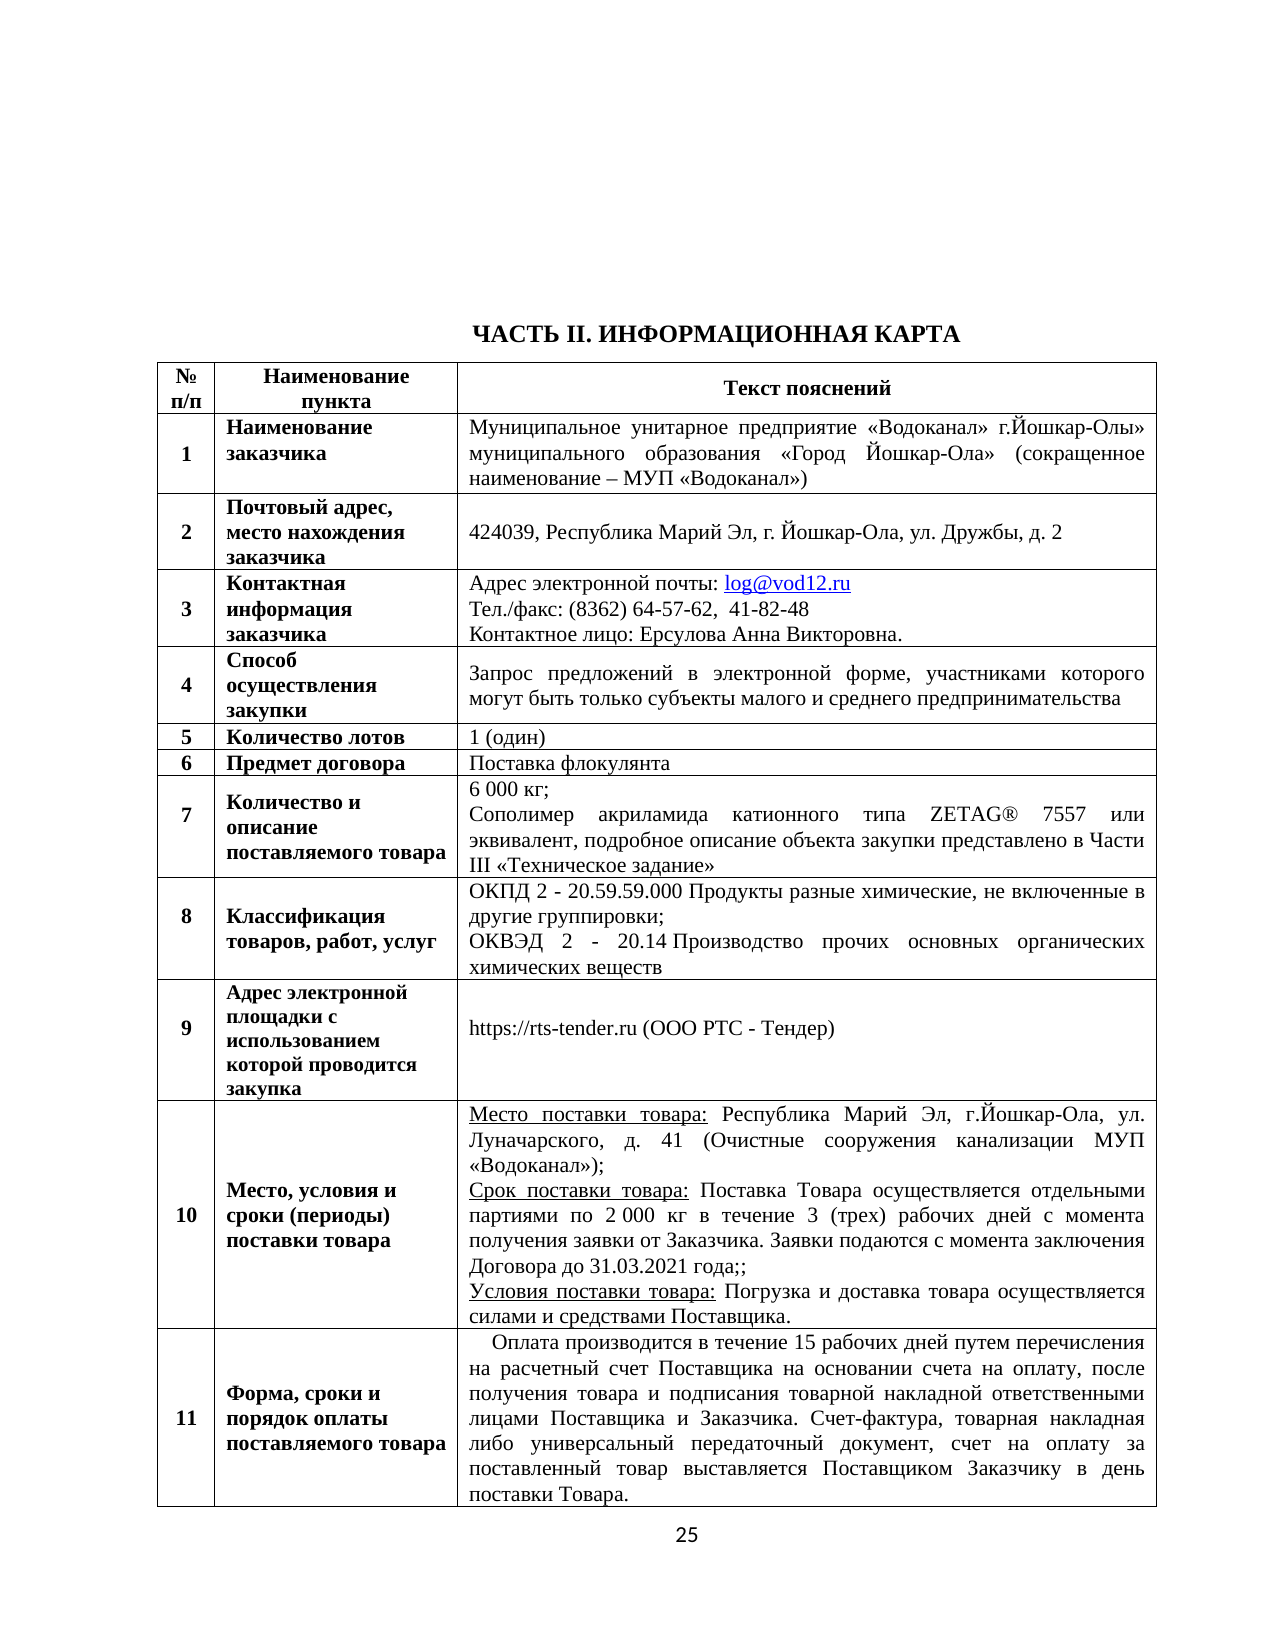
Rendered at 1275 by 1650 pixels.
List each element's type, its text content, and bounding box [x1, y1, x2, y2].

table_cell Место, условия и сроки (периоды) поставки товара [215, 1101, 457, 1328]
table_cell Место поставки товара: Республика Марий Эл, г.Йошкар-Ола, ул. Луначарского, д. 41 (Очистные сооружения канализации МУП «Водоканал»); Срок поставки товара: Поставка Товара осуществляется отдельными партиями по 2 000 кг в течение 3 (трех) рабочих дней с момента получения заявки от Заказчика. Заявки подаются с момента заключения Договора до 31.03.2021 года;; Условия поставки товара: Погрузка и доставка товара осуществляется силами и средствами Поставщика. [458, 1101, 1156, 1328]
table_cell Поставка флокулянта [458, 750, 1156, 775]
table_cell Муниципальное унитарное предприятие «Водоканал» г.Йошкар-Олы» муниципального образования «Город Йошкар-Ола» (сокращенное наименование – МУП «Водоканал») [458, 414, 1156, 493]
table_cell https://rts-tender.ru (ООО РТС - Тендер) [458, 980, 1156, 1100]
table_cell Почтовый адрес, место нахождения заказчика [215, 494, 457, 569]
text ЧАСТЬ II. ИНФОРМАЦИОННАЯ КАРТА [187, 319, 1186, 347]
table_cell 10 [158, 1101, 214, 1328]
table_cell Наименование заказчика [215, 414, 457, 493]
table_cell Контактная информация заказчика [215, 570, 457, 646]
table_cell 5 [158, 724, 214, 749]
table_header № п/п [158, 363, 214, 413]
table_cell Классификация товаров, работ, услуг [215, 878, 457, 979]
table_header Наименование пункта [215, 363, 457, 413]
table_cell Оплата производится в течение 15 рабочих дней путем перечисления на расчетный счет Поставщика на основании счета на оплату, после получения товара и подписания товарной накладной ответственными лицами Поставщика и Заказчика. Счет-фактура, товарная накладная либо универсальный передаточный документ, счет на оплату за поставленный товар выставляется Поставщиком Заказчику в день поставки Товара. [458, 1329, 1156, 1506]
table_cell 1 [158, 414, 214, 493]
table_cell 6 [158, 750, 214, 775]
table_cell Предмет договора [215, 750, 457, 775]
table_cell Способ осуществления закупки [215, 647, 457, 723]
table_cell 8 [158, 878, 214, 979]
table_cell 424039, Республика Марий Эл, г. Йошкар-Ола, ул. Дружбы, д. 2 [458, 494, 1156, 569]
table_cell 3 [158, 570, 214, 646]
table_cell Адрес электронной площадки с использованием которой проводится закупка [215, 980, 457, 1100]
table_cell 4 [158, 647, 214, 723]
table_cell 1 (один) [458, 724, 1156, 749]
table_cell Количество лотов [215, 724, 457, 749]
table_header Текст пояснений [458, 363, 1156, 413]
table_cell Форма, сроки и порядок оплаты поставляемого товара [215, 1329, 457, 1506]
table_cell Запрос предложений в электронной форме, участниками которого могут быть только субъекты малого и среднего предпринимательства [458, 647, 1156, 723]
table_cell Количество и описание поставляемого товара [215, 776, 457, 877]
table_cell 2 [158, 494, 214, 569]
table_cell 9 [158, 980, 214, 1100]
table_cell 6 000 кг; Сополимер акриламида катионного типа ZETAG® 7557 или эквивалент, подробное описание объекта закупки представлено в Части III «Техническое задание» [458, 776, 1156, 877]
table_cell Адрес электронной почты: log@vod12.ru Тел./факс: (8362) 64-57-62, 41-82-48 Контактное лицо: Ерсулова Анна Викторовна. [458, 570, 1156, 646]
table_cell 7 [158, 776, 214, 877]
table_cell 11 [158, 1329, 214, 1506]
table_cell ОКПД 2 - 20.59.59.000 Продукты разные химические, не включенные в другие группировки; ОКВЭД 2 - 20.14 Производство прочих основных органических химических веществ [458, 878, 1156, 979]
